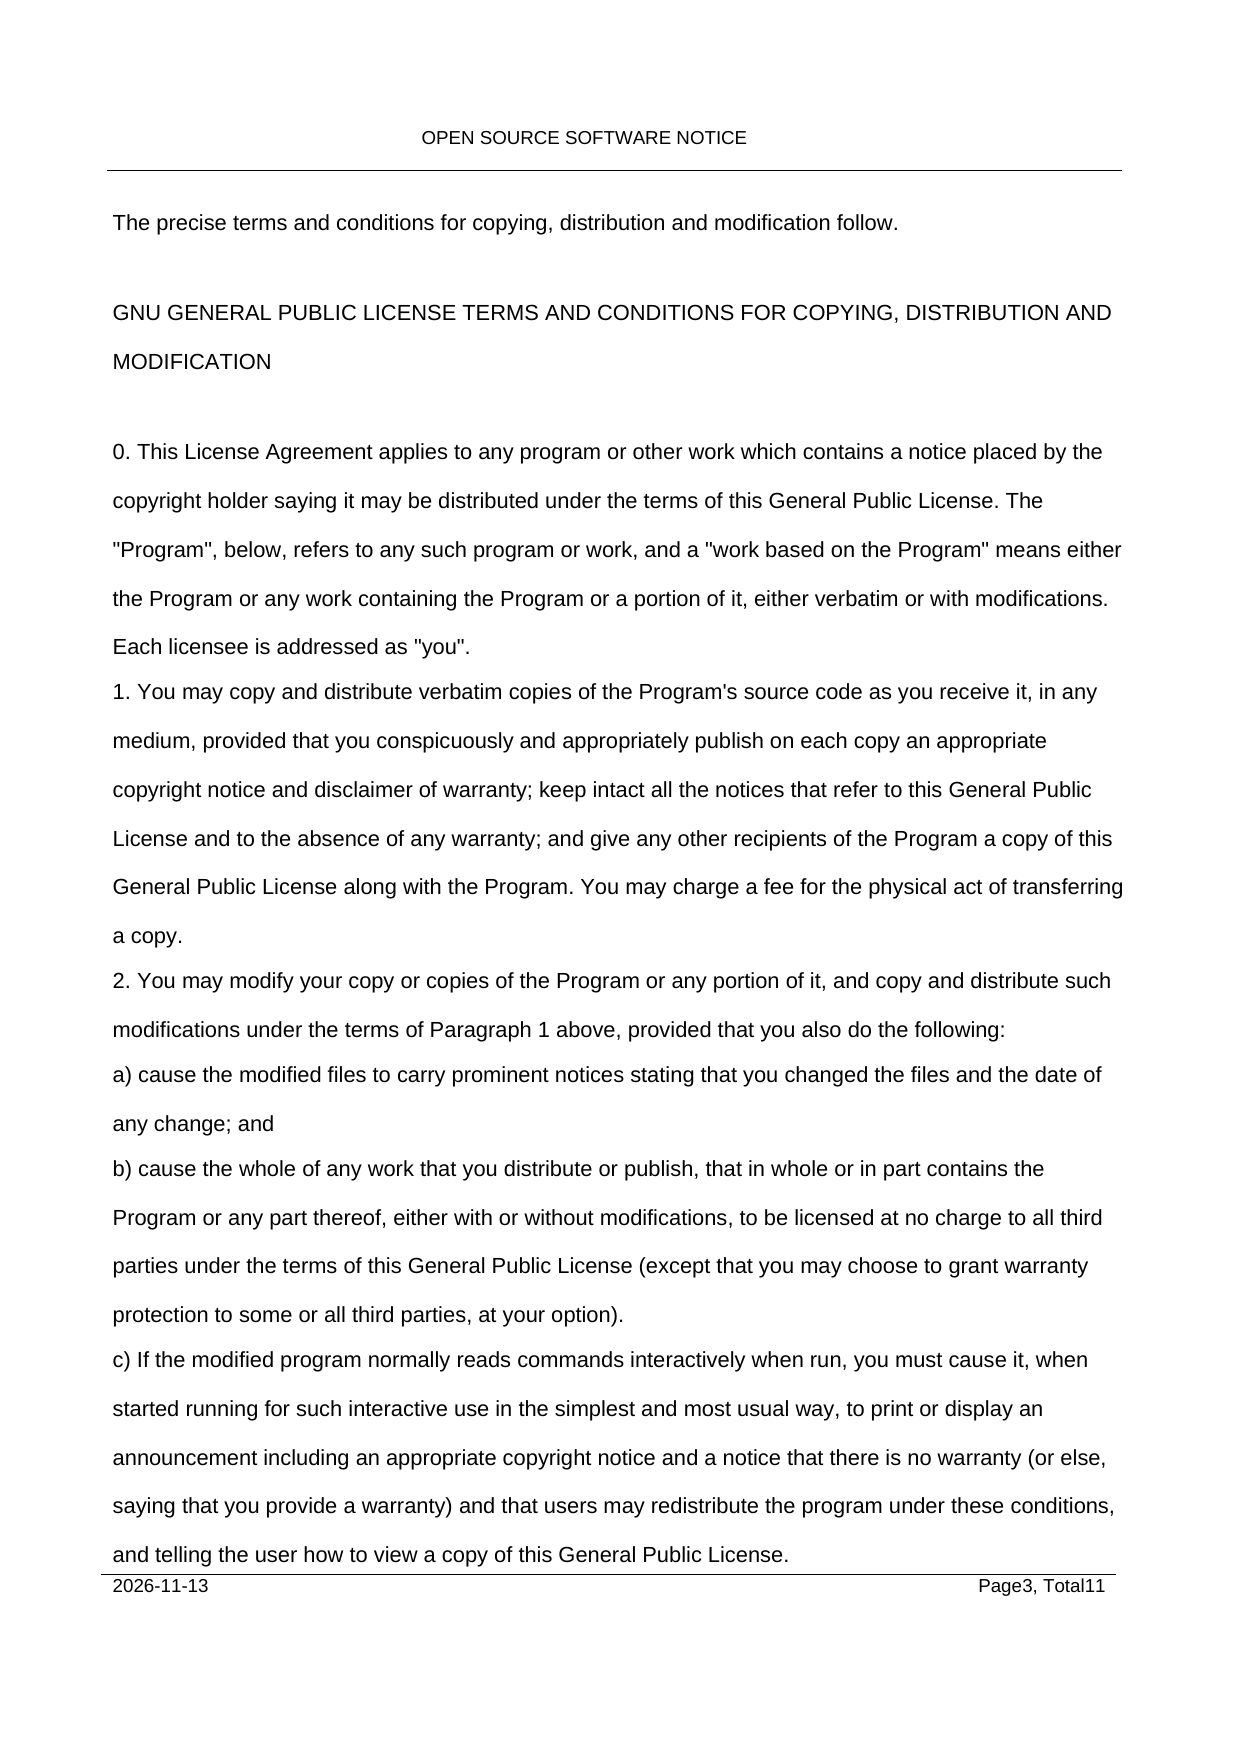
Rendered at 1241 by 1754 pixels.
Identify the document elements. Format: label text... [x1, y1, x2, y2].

text The precise terms and conditions for copying, distribution and modification follow. [112, 206, 1128, 239]
text c) If the modified program normally reads commands interactively when run, you must cause it, when started running for such interactive use in the simplest and most usual way, to print or display an announcement including an appropriate copyright notice and a notice that there is no warranty (or else, saying that you provide a warranty) and that users may redistribute the program under these conditions, and telling the user how to view a copy of this General Public License. [112, 1343, 1128, 1571]
text b) cause the whole of any work that you distribute or publish, that in whole or in part contains the Program or any part thereof, either with or without modifications, to be licensed at no charge to all third parties under the terms of this General Public License (except that you may choose to grant warranty protection to some or all third parties, at your option). [112, 1152, 1128, 1331]
text a) cause the modified files to carry prominent notices stating that you changed the files and the date of any change; and [112, 1058, 1128, 1139]
text 0. This License Agreement applies to any program or other work which contains a notice placed by the copyright holder saying it may be distributed under the terms of this General Public License. The "Program", below, refers to any such program or work, and a "work based on the Program" means either the Program or any work containing the Program or a portion of it, either verbatim or with modifications. Each licensee is addressed as "you". [112, 436, 1128, 663]
text 1. You may copy and distribute verbatim copies of the Program's source code as you receive it, in any medium, provided that you conspicuously and appropriately publish on each copy an appropriate copyright notice and disclaimer of warranty; keep intact all the notices that refer to this General Public License and to the absence of any warranty; and give any other recipients of the Program a copy of this General Public License along with the Program. You may charge a fee for the physical act of transferring a copy. [112, 676, 1128, 952]
text 2. You may modify your copy or copies of the Program or any portion of it, and copy and distribute such modifications under the terms of Paragraph 1 above, provided that you also do the following: [112, 964, 1128, 1046]
text GNU GENERAL PUBLIC LICENSE TERMS AND CONDITIONS FOR COPYING, DISTRIBUTION AND MODIFICATION [112, 297, 1128, 378]
